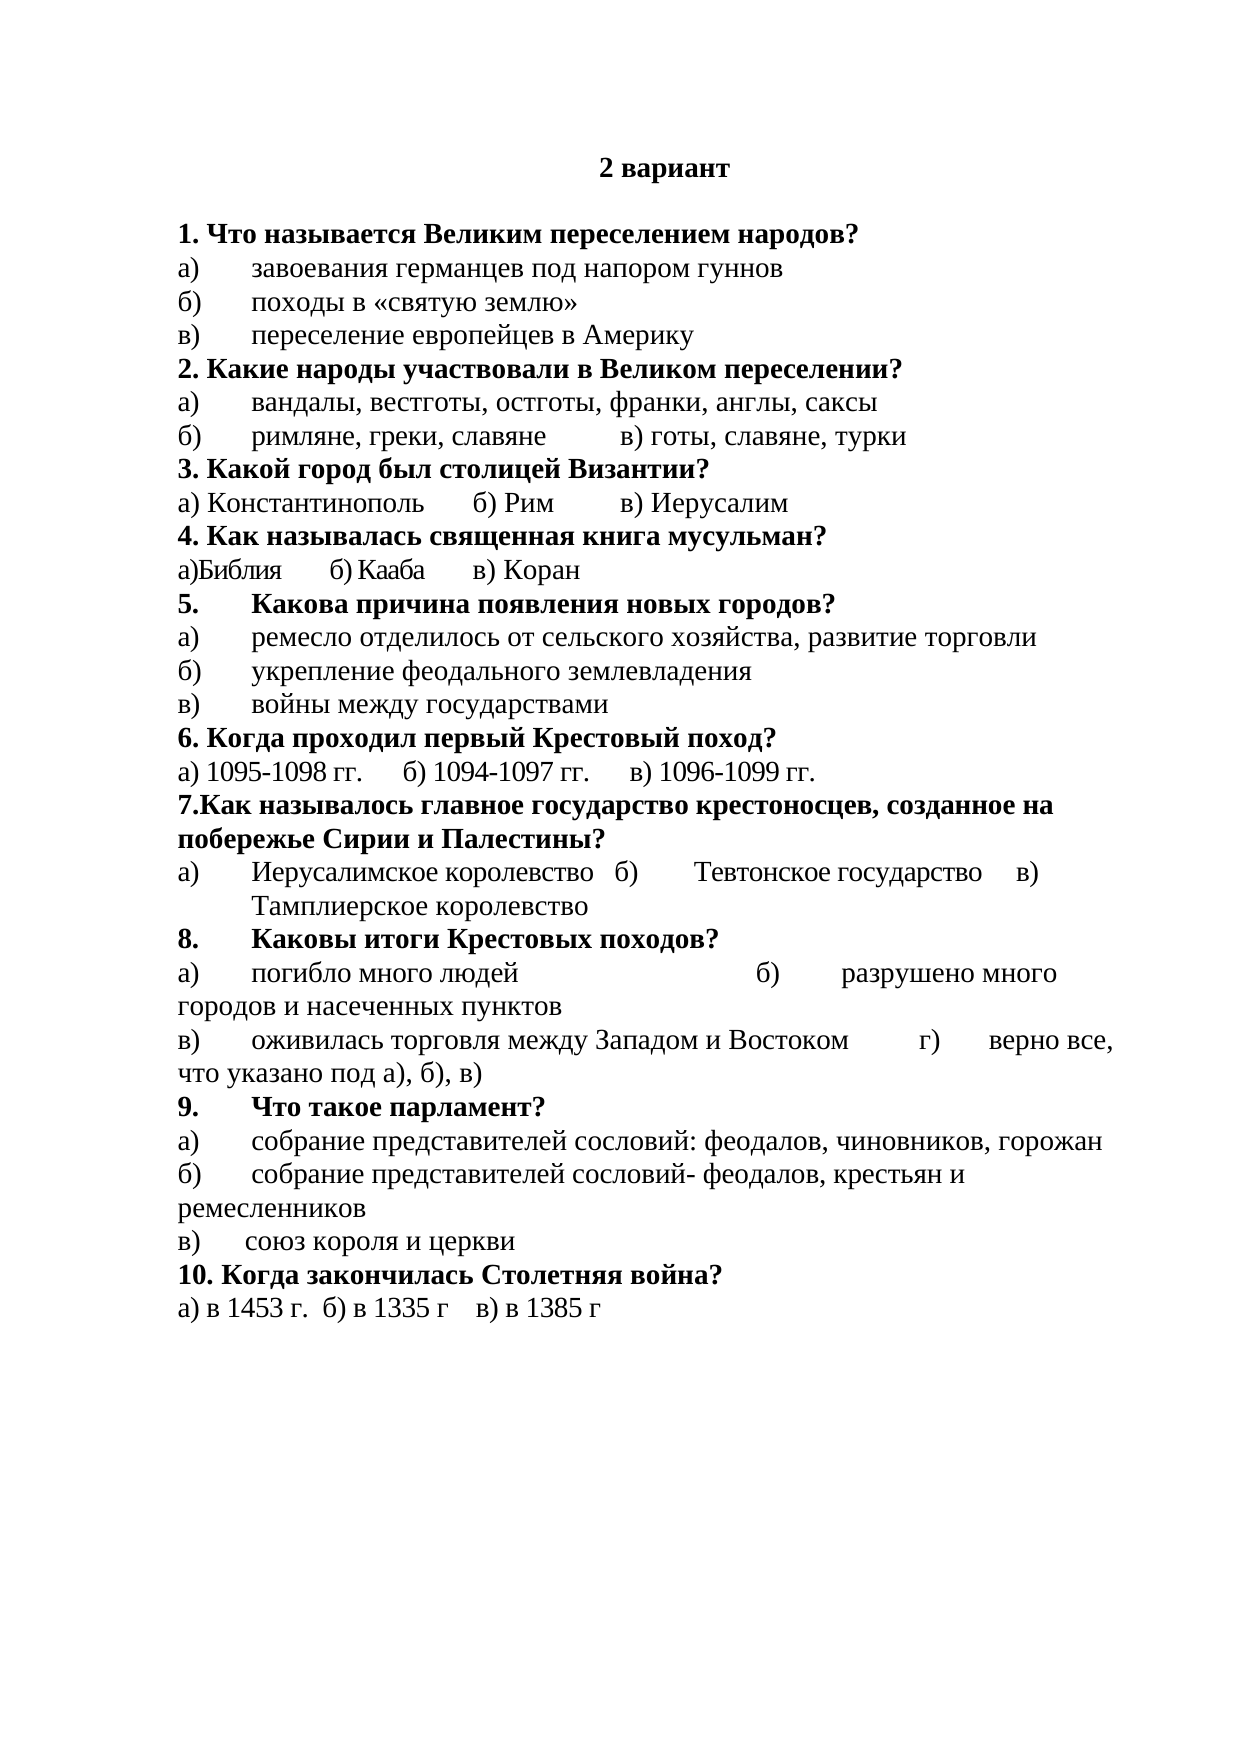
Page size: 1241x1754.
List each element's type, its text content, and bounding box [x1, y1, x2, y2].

text 2 вариант [599, 150, 1115, 183]
text в) войны между государствами [177, 687, 1115, 721]
text Тамплиерское королевство [251, 888, 1115, 922]
text б) римляне, греки, славяне в) готы, славяне, турки [177, 418, 1115, 452]
text б) походы в «святую землю» [177, 284, 1115, 318]
text 9. Что такое парламент? [177, 1090, 1115, 1123]
text 2. Какие народы участвовали в Великом переселении? [177, 351, 1115, 385]
text а) ремесло отделилось от сельского хозяйства, развитие торговли [177, 620, 1115, 654]
text а) в 1453 г. б) в 1335 г в) в 1385 г [177, 1291, 1115, 1324]
text а) собрание представителей сословий: феодалов, чиновников, горожан [177, 1123, 1115, 1157]
text а) погибло много людей б) разрушено много [177, 956, 1115, 989]
text 6. Когда проходил первый Крестовый поход? [177, 721, 1115, 754]
text 10. Когда закончилась Столетняя война? [177, 1257, 1115, 1291]
text 5. Какова причина появления новых городов? [177, 587, 1115, 620]
text что указано под а), б), в) [177, 1056, 1115, 1090]
text 8. Каковы итоги Крестовых походов? [177, 922, 1115, 956]
text 1. Что называется Великим переселением народов? [177, 217, 1115, 251]
text 7.Как называлось главное государство крестоносцев, созданное на побережье Сирии и Палестины? [177, 788, 1085, 855]
text городов и насеченных пунктов [177, 989, 1115, 1023]
text в) переселение европейцев в Америку [177, 318, 1115, 351]
text б) собрание представителей сословий- феодалов, крестьян и ремесленников [177, 1157, 995, 1224]
text в) союз короля и церкви [177, 1224, 1115, 1257]
text а) 1095-1098 гг. б) 1094-1097 гг. в) 1096-1099 гг. [177, 754, 1115, 788]
text а) Иерусалимское королевство б) Тевтонское государство в) [177, 855, 1115, 888]
text 4. Как называлась священная книга мусульман? [177, 519, 1115, 552]
text б) укрепление феодального землевладения [177, 654, 1115, 687]
text а) завоевания германцев под напором гуннов [177, 251, 1115, 284]
text 3. Какой город был столицей Византии? [177, 452, 1115, 485]
text а) Константинополь б) Рим в) Иерусалим [177, 485, 1115, 519]
text в) оживилась торговля между Западом и Востоком г) верно все, [177, 1023, 1115, 1056]
text а)Библия б) Кааба в) Коран [177, 552, 1115, 586]
text а) вандалы, вестготы, остготы, франки, англы, саксы [177, 385, 1115, 418]
